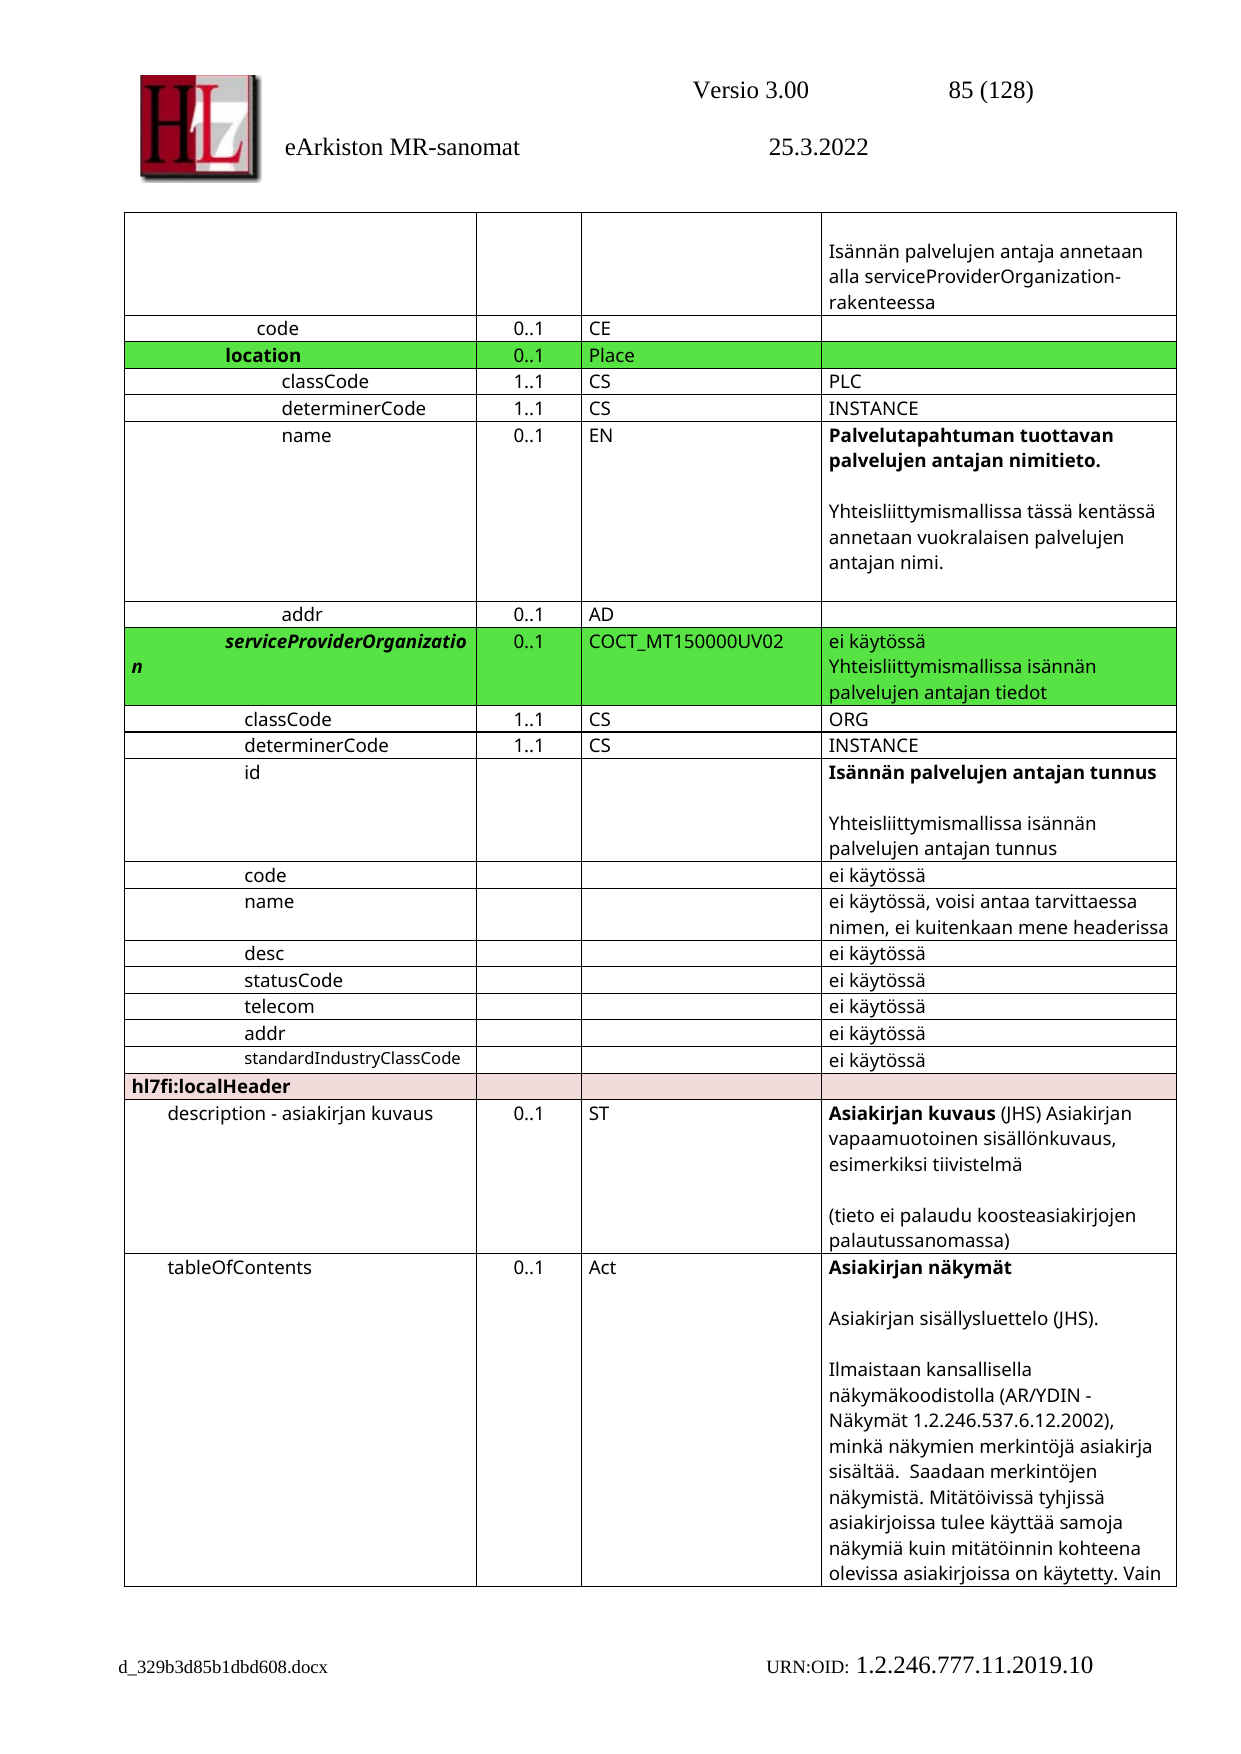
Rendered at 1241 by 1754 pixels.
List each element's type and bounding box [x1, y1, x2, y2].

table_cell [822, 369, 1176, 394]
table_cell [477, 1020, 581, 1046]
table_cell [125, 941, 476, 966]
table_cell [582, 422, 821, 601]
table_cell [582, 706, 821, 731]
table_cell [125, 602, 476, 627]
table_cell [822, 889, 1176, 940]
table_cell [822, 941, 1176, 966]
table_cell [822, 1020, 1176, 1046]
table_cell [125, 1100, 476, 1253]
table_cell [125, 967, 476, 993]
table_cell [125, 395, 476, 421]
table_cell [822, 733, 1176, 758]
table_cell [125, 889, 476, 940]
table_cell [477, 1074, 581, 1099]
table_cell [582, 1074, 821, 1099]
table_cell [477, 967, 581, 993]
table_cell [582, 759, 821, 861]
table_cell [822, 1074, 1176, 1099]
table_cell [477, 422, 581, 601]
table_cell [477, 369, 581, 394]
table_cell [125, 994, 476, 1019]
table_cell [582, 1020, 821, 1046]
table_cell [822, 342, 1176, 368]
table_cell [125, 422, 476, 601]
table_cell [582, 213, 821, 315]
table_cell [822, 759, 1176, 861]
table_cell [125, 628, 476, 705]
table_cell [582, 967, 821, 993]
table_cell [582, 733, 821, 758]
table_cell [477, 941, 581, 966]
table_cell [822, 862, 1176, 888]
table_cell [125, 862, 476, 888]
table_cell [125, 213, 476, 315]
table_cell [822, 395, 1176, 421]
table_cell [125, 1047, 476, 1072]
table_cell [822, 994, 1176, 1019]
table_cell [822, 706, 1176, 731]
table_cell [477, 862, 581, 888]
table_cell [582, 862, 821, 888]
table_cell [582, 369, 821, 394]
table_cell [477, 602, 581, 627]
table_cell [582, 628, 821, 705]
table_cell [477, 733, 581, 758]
picture [140, 75, 263, 183]
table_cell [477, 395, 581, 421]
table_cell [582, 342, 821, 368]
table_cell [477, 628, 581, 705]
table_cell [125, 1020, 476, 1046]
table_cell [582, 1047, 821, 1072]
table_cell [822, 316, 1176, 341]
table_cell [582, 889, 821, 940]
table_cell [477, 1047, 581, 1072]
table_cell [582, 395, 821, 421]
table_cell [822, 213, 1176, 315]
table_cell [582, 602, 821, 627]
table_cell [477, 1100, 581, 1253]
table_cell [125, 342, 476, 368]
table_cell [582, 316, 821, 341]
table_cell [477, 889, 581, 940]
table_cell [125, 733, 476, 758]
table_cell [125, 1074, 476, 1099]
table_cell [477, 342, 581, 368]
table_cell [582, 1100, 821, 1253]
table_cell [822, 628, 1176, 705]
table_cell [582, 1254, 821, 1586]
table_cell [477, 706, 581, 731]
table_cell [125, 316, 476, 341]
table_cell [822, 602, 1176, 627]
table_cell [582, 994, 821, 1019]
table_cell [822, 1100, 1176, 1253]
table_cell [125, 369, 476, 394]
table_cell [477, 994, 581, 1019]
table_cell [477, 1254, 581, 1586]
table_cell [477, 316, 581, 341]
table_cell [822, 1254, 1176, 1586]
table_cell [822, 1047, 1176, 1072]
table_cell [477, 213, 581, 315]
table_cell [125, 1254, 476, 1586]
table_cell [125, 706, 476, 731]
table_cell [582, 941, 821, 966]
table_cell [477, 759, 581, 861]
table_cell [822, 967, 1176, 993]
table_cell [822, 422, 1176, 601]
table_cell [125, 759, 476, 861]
